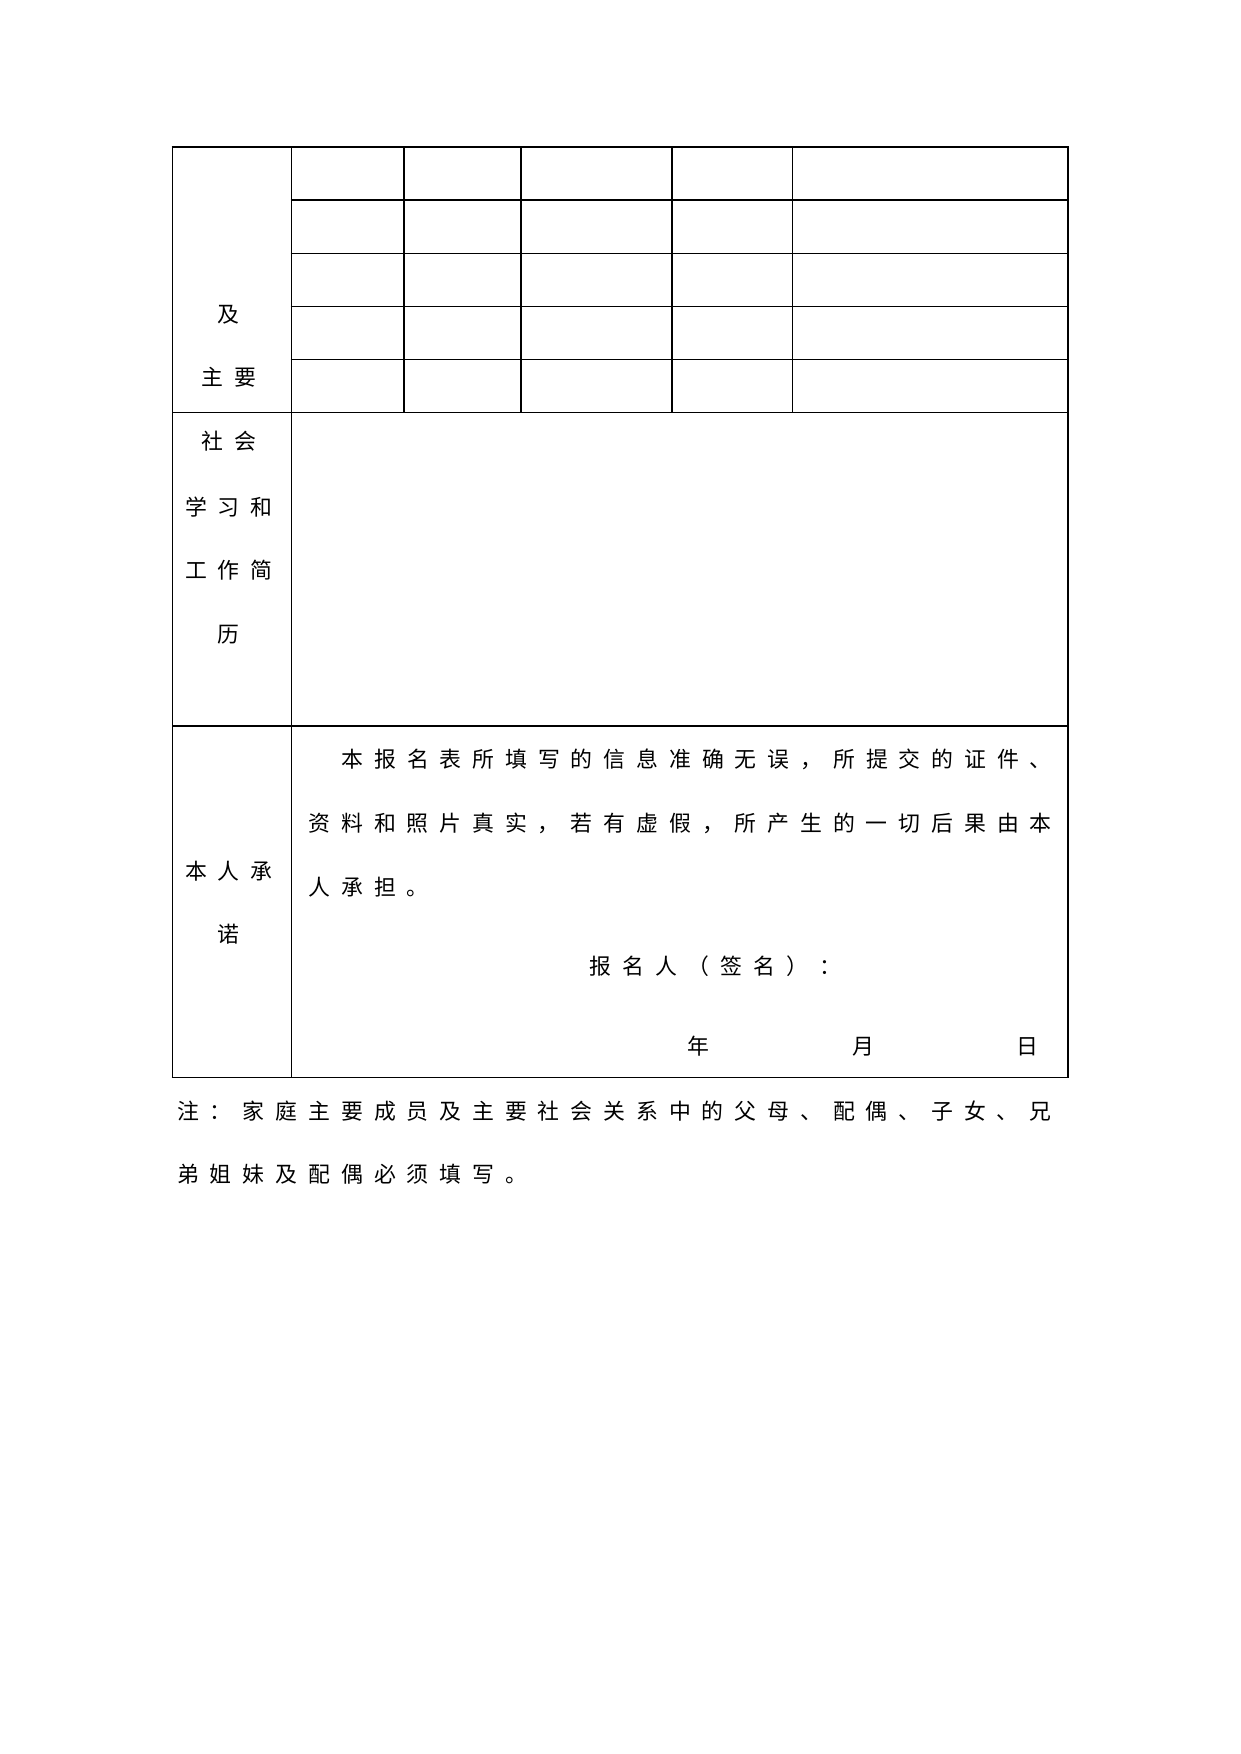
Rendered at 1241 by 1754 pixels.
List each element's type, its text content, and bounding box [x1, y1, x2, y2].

table_cell [522, 360, 671, 412]
table_cell [405, 201, 520, 252]
table_cell [522, 307, 671, 359]
table_cell [292, 201, 403, 252]
table_cell 本人承诺 [173, 727, 291, 1076]
table_cell [292, 413, 1067, 725]
table_cell 学习和 工作简历 [173, 413, 291, 725]
table_cell [673, 201, 792, 252]
table_cell [292, 148, 403, 199]
table_cell [793, 148, 1067, 199]
table_cell [522, 201, 671, 252]
table_cell [793, 201, 1067, 252]
table_cell [673, 148, 792, 199]
table_cell [522, 148, 671, 199]
table_cell [793, 307, 1067, 359]
table_cell [522, 254, 671, 306]
table_cell [292, 307, 403, 359]
table_cell 本报名表所填写的信息准确无误，所提交的证件、资料和照片真实，若有虚假，所产生的一切后果由本人承担。 报名人（签名）： 年 月 日 [292, 727, 1067, 1076]
table_cell [793, 254, 1067, 306]
table_cell [292, 254, 403, 306]
table_cell [793, 360, 1067, 412]
table_cell [673, 254, 792, 306]
table_cell [673, 307, 792, 359]
table_cell [292, 360, 403, 412]
table_cell [673, 360, 792, 412]
table_cell [405, 254, 520, 306]
text 注：家庭主要成员及主要社会关系中的父母、配偶、子女、兄弟姐妹及配偶必须填写。 [177, 1078, 1063, 1205]
table_cell [405, 360, 520, 412]
table_cell [405, 148, 520, 199]
table_cell [405, 307, 520, 359]
